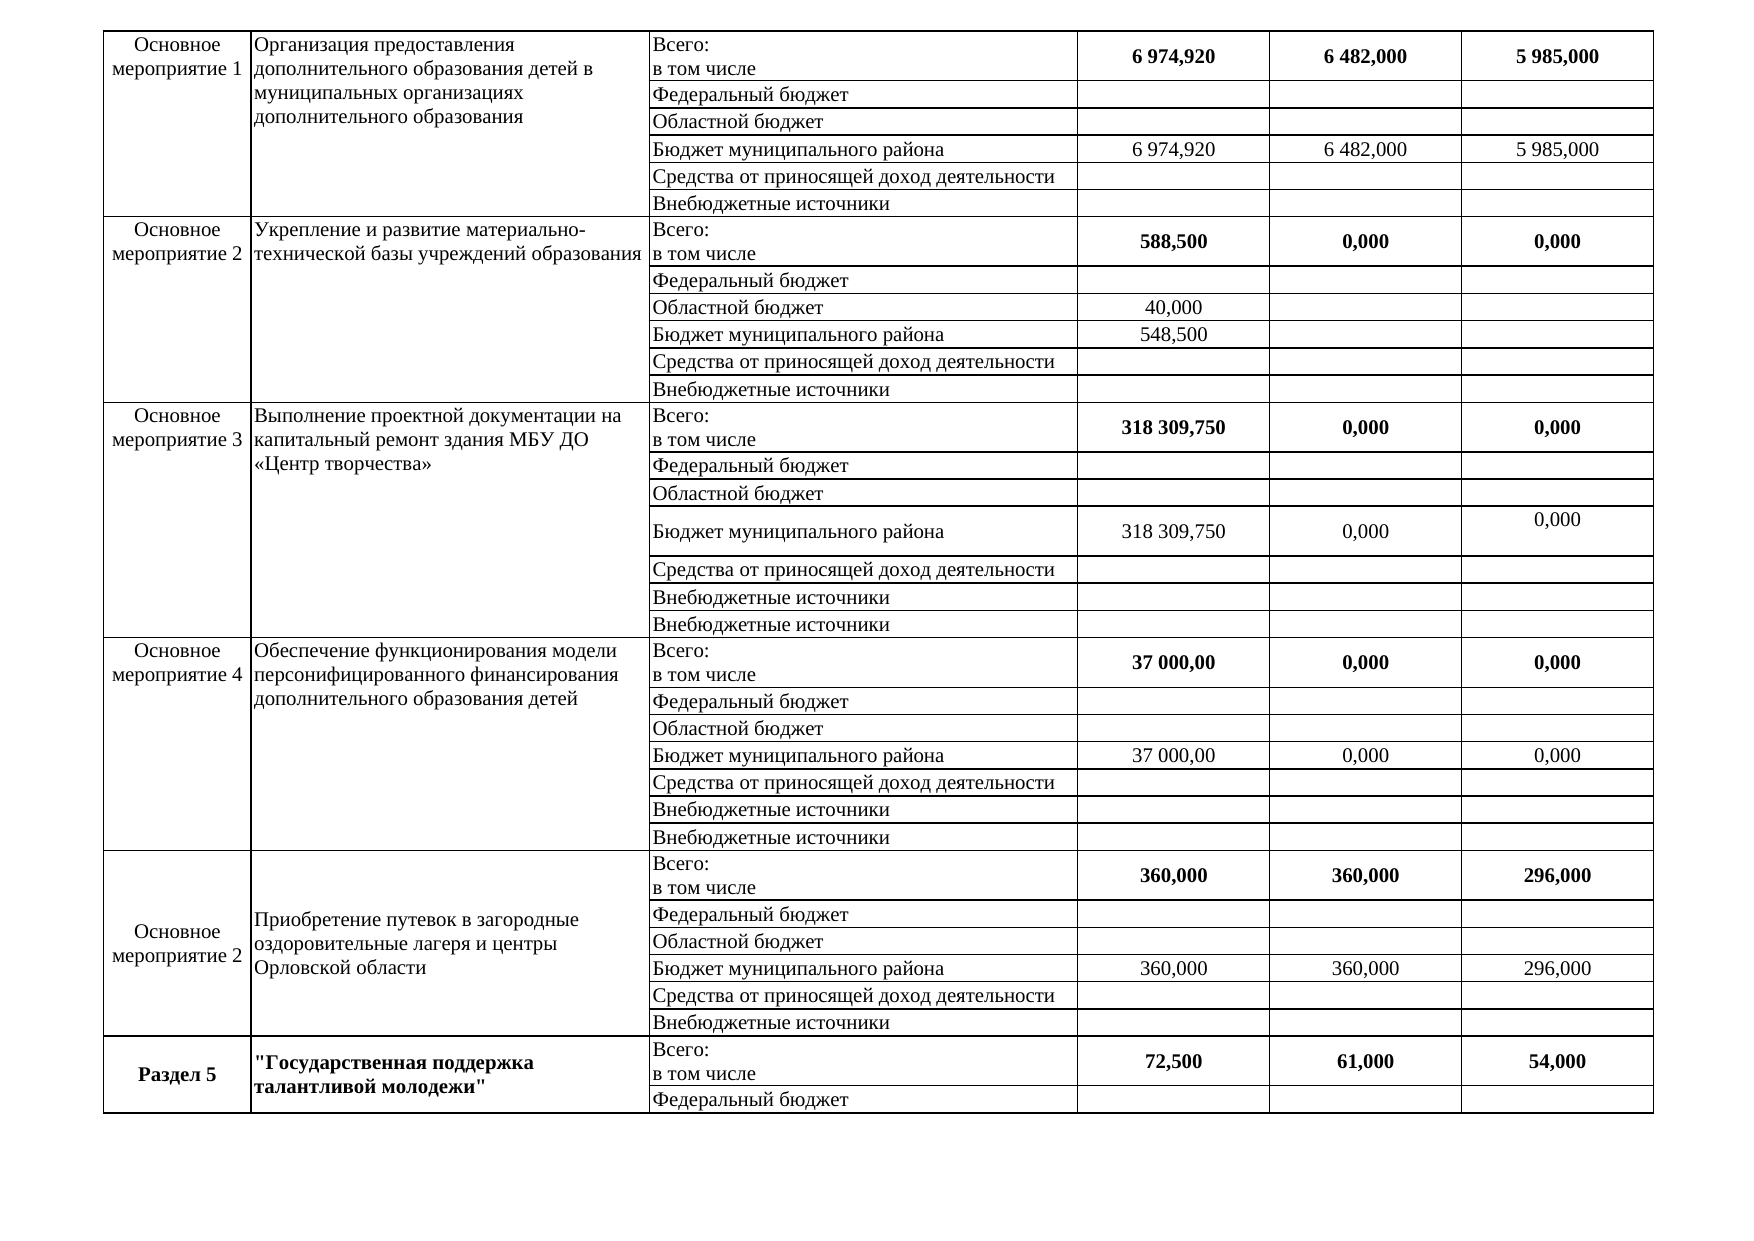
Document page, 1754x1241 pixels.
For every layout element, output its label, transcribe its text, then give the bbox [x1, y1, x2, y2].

table_cell Внебюджетные источники [650, 824, 1077, 849]
table_cell Средства от приносящей доход деятельности [650, 557, 1077, 582]
table_cell [1462, 982, 1653, 1008]
table_cell [1078, 928, 1269, 953]
table_cell [1270, 376, 1461, 401]
table_cell [1270, 294, 1461, 320]
table_cell 5 985,000 [1462, 136, 1653, 161]
table_cell [1078, 109, 1269, 134]
table_cell 0,000 [1270, 638, 1461, 686]
table_cell [1462, 349, 1653, 374]
table_cell [1270, 321, 1461, 347]
table_cell Внебюджетные источники [650, 611, 1077, 637]
table_cell [1078, 480, 1269, 505]
table_cell Внебюджетные источники [650, 376, 1077, 401]
table_cell 318 309,750 [1078, 507, 1269, 555]
table_cell Всего: в том числе [650, 851, 1077, 899]
table_cell [1270, 163, 1461, 188]
table_cell [1270, 1010, 1461, 1035]
table_cell Основное мероприятие 2 [104, 851, 250, 1035]
table_cell [1462, 190, 1653, 216]
table_cell [1078, 715, 1269, 741]
table_cell Федеральный бюджет [650, 81, 1077, 107]
table_cell 0,000 [1462, 403, 1653, 451]
table_cell Внебюджетные источники [650, 190, 1077, 216]
table_cell [1270, 1086, 1461, 1112]
table_cell Областной бюджет [650, 715, 1077, 741]
table_cell Всего: в том числе [650, 217, 1077, 265]
table_cell 360,000 [1078, 851, 1269, 899]
table_cell 6 974,920 [1078, 32, 1269, 80]
table_cell Федеральный бюджет [650, 901, 1077, 926]
table_cell 0,000 [1462, 742, 1653, 768]
table_cell [1462, 294, 1653, 320]
table_cell Основное мероприятие 2 [104, 217, 250, 401]
table_cell 296,000 [1462, 955, 1653, 981]
table_cell [1270, 901, 1461, 926]
table_cell 0,000 [1270, 403, 1461, 451]
table_cell [1462, 901, 1653, 926]
table_cell 61,000 [1270, 1037, 1461, 1085]
table_cell [1078, 824, 1269, 849]
table_cell Основное мероприятие 1 [104, 32, 250, 216]
table_cell Областной бюджет [650, 109, 1077, 134]
table_cell 0,000 [1270, 507, 1461, 555]
table_cell [1462, 557, 1653, 582]
table_cell 548,500 [1078, 321, 1269, 347]
table_cell [1078, 349, 1269, 374]
table_cell [1462, 81, 1653, 107]
table_cell [1270, 349, 1461, 374]
table_cell [1270, 81, 1461, 107]
table_cell 6 482,000 [1270, 136, 1461, 161]
table_cell [1078, 901, 1269, 926]
table_cell [1270, 611, 1461, 637]
table_cell Федеральный бюджет [650, 688, 1077, 713]
table_cell Бюджет муниципального района [650, 321, 1077, 347]
table_cell [1462, 797, 1653, 822]
table_cell [1270, 453, 1461, 478]
table_cell 6 482,000 [1270, 32, 1461, 80]
table_cell [1270, 584, 1461, 609]
table_cell 0,000 [1270, 217, 1461, 265]
table_cell 0,000 [1462, 638, 1653, 686]
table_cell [650, 163, 1077, 188]
table_cell Всего: в том числе [650, 1037, 1077, 1085]
table_cell Федеральный бюджет [650, 453, 1077, 478]
table_cell Федеральный бюджет [650, 267, 1077, 293]
table_cell [1462, 715, 1653, 741]
table_cell Бюджет муниципального района [650, 955, 1077, 981]
table_cell [1078, 376, 1269, 401]
table_cell Бюджет муниципального района [650, 742, 1077, 768]
table_cell [1270, 267, 1461, 293]
table_cell [1462, 480, 1653, 505]
table_cell Обеспечение функционирования модели персонифицированного финансирования дополнительного образования детей [252, 638, 649, 849]
table_cell 37 000,00 [1078, 638, 1269, 686]
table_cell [650, 982, 1077, 1008]
table_cell Областной бюджет [650, 480, 1077, 505]
table_cell [1270, 480, 1461, 505]
table_cell Всего: в том числе [650, 32, 1077, 80]
table_cell Средства от приносящей доход деятельности [650, 770, 1077, 795]
table_cell Организация предоставления дополнительного образования детей в муниципальных организациях дополнительного образования [252, 32, 649, 216]
table_cell [1462, 453, 1653, 478]
table_cell 360,000 [1078, 955, 1269, 981]
table_cell 360,000 [1270, 955, 1461, 981]
table_cell [1078, 797, 1269, 822]
table_cell [1078, 584, 1269, 609]
table_cell "Государственная поддержка талантливой молодежи" [252, 1037, 649, 1112]
table_cell Внебюджетные источники [650, 1010, 1077, 1035]
table_cell [1078, 267, 1269, 293]
table_cell [1078, 81, 1269, 107]
table_cell [1462, 688, 1653, 713]
table_cell Областной бюджет [650, 294, 1077, 320]
table_cell [1462, 1010, 1653, 1035]
table_cell [1270, 557, 1461, 582]
table_cell 318 309,750 [1078, 403, 1269, 451]
table_cell Основное мероприятие 3 [104, 403, 250, 637]
table_cell 0,000 [1462, 217, 1653, 265]
table_cell [1462, 109, 1653, 134]
table_cell [1270, 982, 1461, 1008]
table_cell [1462, 267, 1653, 293]
table_cell [1462, 1086, 1653, 1112]
table_cell [1270, 715, 1461, 741]
table_cell Укрепление и развитие материально-технической базы учреждений образования [252, 217, 649, 401]
table_cell [1078, 1010, 1269, 1035]
table_cell 588,500 [1078, 217, 1269, 265]
table_cell [1078, 611, 1269, 637]
table_cell Федеральный бюджет [650, 1086, 1077, 1112]
table_cell Внебюджетные источники [650, 797, 1077, 822]
table_cell [1078, 770, 1269, 795]
table_cell [1462, 163, 1653, 188]
table_cell [1270, 109, 1461, 134]
table_cell [1078, 163, 1269, 188]
table_cell Внебюджетные источники [650, 584, 1077, 609]
table_cell [1462, 611, 1653, 637]
table_cell [1462, 928, 1653, 953]
table_cell [1462, 770, 1653, 795]
table_cell [1270, 770, 1461, 795]
table_cell [1078, 190, 1269, 216]
table_cell Средства от приносящей доход деятельности [650, 349, 1077, 374]
table_cell 40,000 [1078, 294, 1269, 320]
table_cell [1078, 1086, 1269, 1112]
table_cell [1462, 321, 1653, 347]
table_cell Выполнение проектной документации на капитальный ремонт здания МБУ ДО «Центр творчества» [252, 403, 649, 637]
table_cell Приобретение путевок в загородные оздоровительные лагеря и центры Орловской области [252, 851, 649, 1035]
table_cell Всего: в том числе [650, 638, 1077, 686]
table_cell Основное мероприятие 4 [104, 638, 250, 849]
table_cell [1078, 688, 1269, 713]
table_cell [1078, 557, 1269, 582]
table_cell Бюджет муниципального района [650, 136, 1077, 161]
table_cell 6 974,920 [1078, 136, 1269, 161]
table_cell [1270, 190, 1461, 216]
table_cell [1078, 982, 1269, 1008]
table_cell Бюджет муниципального района [650, 507, 1077, 555]
table_cell 360,000 [1270, 851, 1461, 899]
table_cell 0,000 [1270, 742, 1461, 768]
table_cell 72,500 [1078, 1037, 1269, 1085]
table_cell [1270, 797, 1461, 822]
table_cell [1270, 824, 1461, 849]
table_cell 296,000 [1462, 851, 1653, 899]
table_cell [1462, 584, 1653, 609]
table_cell [1270, 928, 1461, 953]
table_cell [1462, 824, 1653, 849]
table_cell Областной бюджет [650, 928, 1077, 953]
table_cell 37 000,00 [1078, 742, 1269, 768]
table_cell Раздел 5 [104, 1037, 250, 1112]
table_cell 5 985,000 [1462, 32, 1653, 80]
table_cell [1270, 688, 1461, 713]
table_cell [1462, 376, 1653, 401]
table_cell 0,000 [1462, 507, 1653, 555]
table_cell Всего: в том числе [650, 403, 1077, 451]
table_cell [1078, 453, 1269, 478]
table_cell 54,000 [1462, 1037, 1653, 1085]
